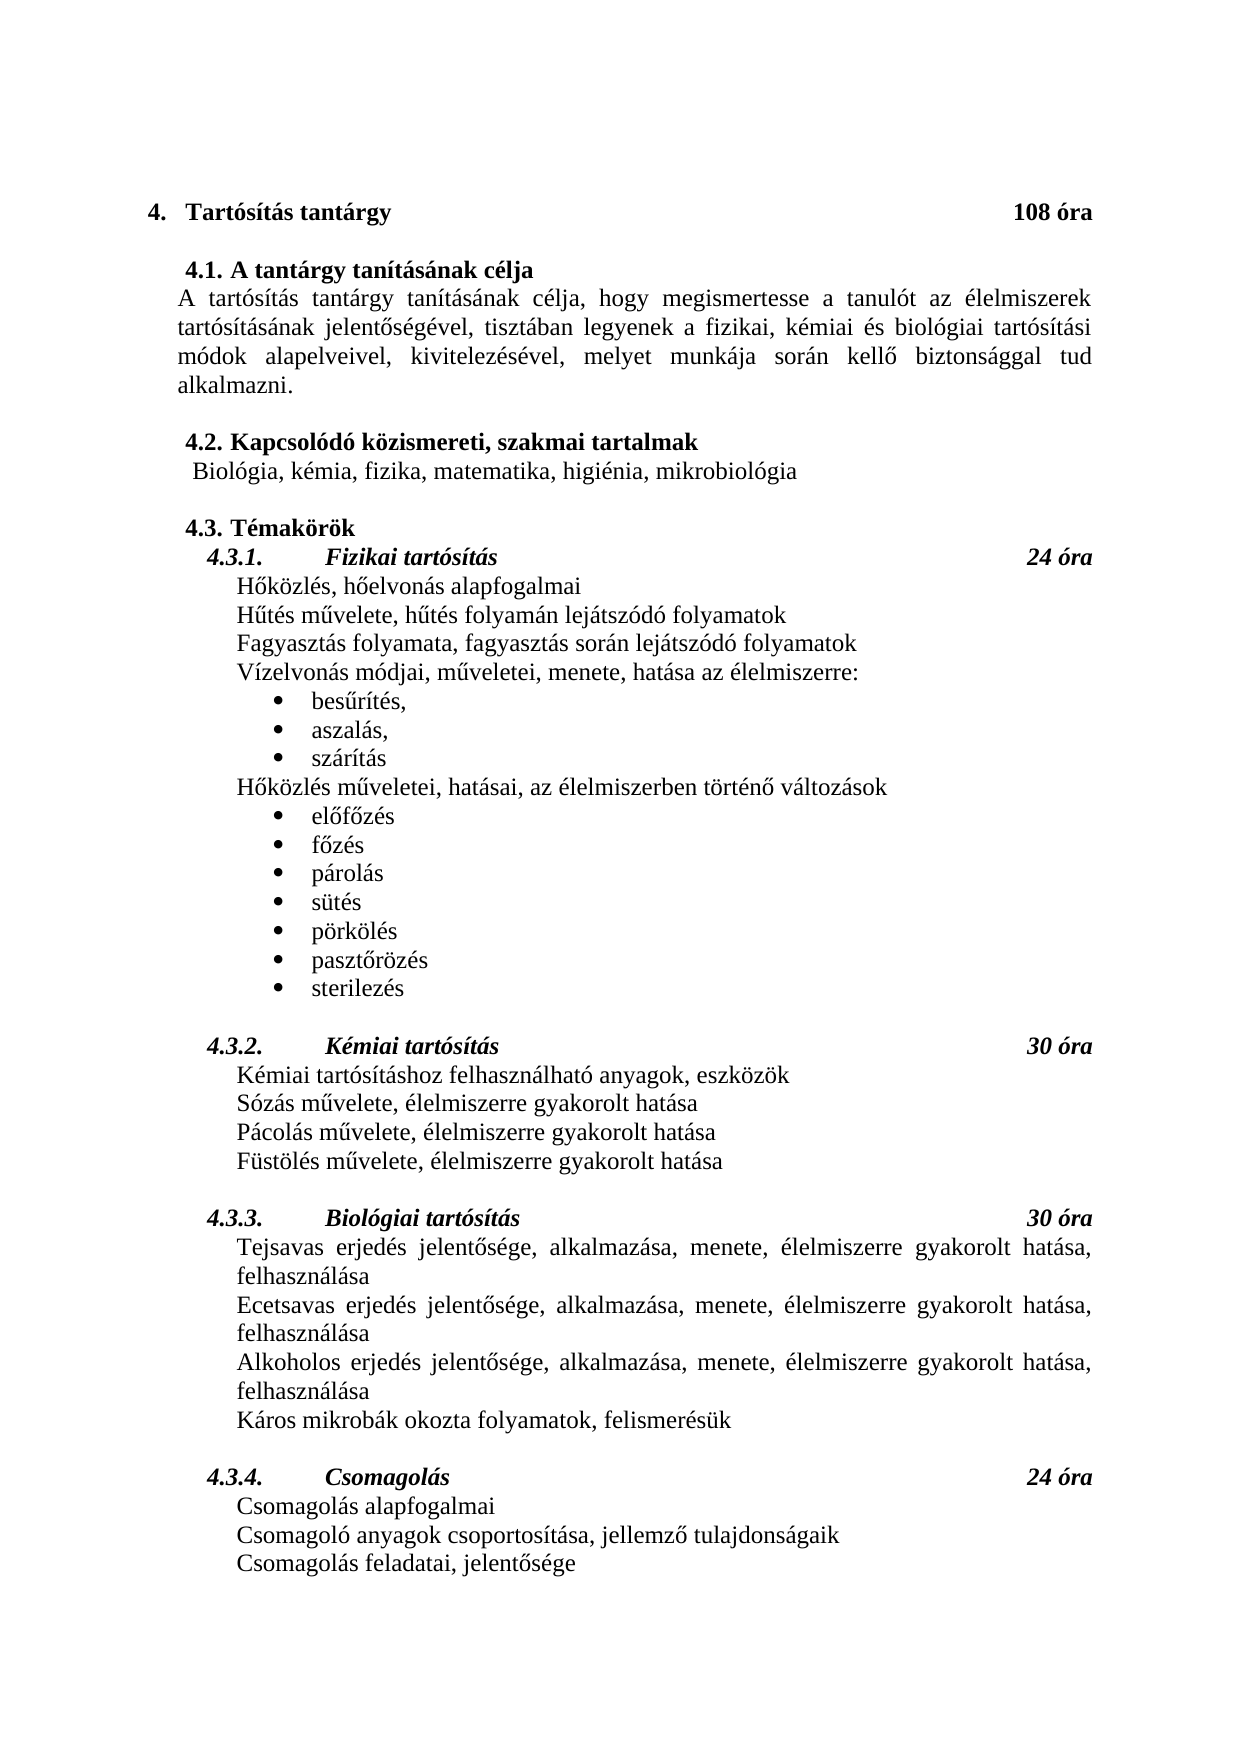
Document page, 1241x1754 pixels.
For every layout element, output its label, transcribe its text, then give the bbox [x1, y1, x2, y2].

list Kapcsolódó közismereti, szakmai tartalmak [185, 427, 1092, 456]
list Csomagolás 24 óra [207, 1462, 1092, 1491]
text Biológia, kémia, fizika, matematika, higiénia, mikrobiológia [192, 456, 1092, 485]
text Hőközlés műveletei, hatásai, az élelmiszerben történő változások [236, 772, 1092, 801]
list pasztőrözés [274, 945, 1092, 973]
text Alkoholos erjedés jelentősége, alkalmazása, menete, élelmiszerre gyakorolt hatása, felhasználása [236, 1347, 1092, 1405]
text Vízelvonás módjai, műveletei, menete, hatása az élelmiszerre: [236, 657, 1092, 686]
text Csomagolás alapfogalmai [236, 1491, 1092, 1520]
text Tejsavas erjedés jelentősége, alkalmazása, menete, élelmiszerre gyakorolt hatása, felhasználása [236, 1232, 1092, 1290]
text Káros mikrobák okozta folyamatok, felismerésük [236, 1405, 1092, 1433]
list szárítás [274, 743, 1092, 772]
list Fizikai tartósítás 24 óra [207, 542, 1092, 571]
list sütés [274, 887, 1092, 916]
text Csomagolás feladatai, jelentősége [236, 1548, 1092, 1577]
text Füstölés művelete, élelmiszerre gyakorolt hatása [236, 1146, 1092, 1175]
text Csomagoló anyagok csoportosítása, jellemző tulajdonságaik [236, 1520, 1092, 1548]
list sterilezés [274, 973, 1092, 1002]
list Témakörök [185, 513, 1092, 542]
text Sózás művelete, élelmiszerre gyakorolt hatása [236, 1088, 1092, 1117]
list pörkölés [274, 916, 1092, 945]
list A tantárgy tanításának célja [185, 255, 1092, 283]
text A tartósítás tantárgy tanításának célja, hogy megismertesse a tanulót az élelmiszerek tartósításának jelentőségével, tisztában legyenek a fizikai, kémiai és biológiai tartósítási módok alapelveivel, kivitelezésével, melyet munkája során kellő biztonsággal tud alkalmazni. [177, 283, 1092, 398]
text Fagyasztás folyamata, fagyasztás során lejátszódó folyamatok [236, 628, 1092, 657]
list aszalás, [274, 715, 1092, 743]
text Hőközlés, hőelvonás alapfogalmai [236, 571, 1092, 600]
text Pácolás művelete, élelmiszerre gyakorolt hatása [236, 1117, 1092, 1146]
list előfőzés [274, 801, 1092, 830]
list besűrítés, [274, 686, 1092, 715]
text Hűtés művelete, hűtés folyamán lejátszódó folyamatok [236, 600, 1092, 628]
list párolás [274, 858, 1092, 887]
list Tartósítás tantárgy 108 óra [148, 197, 1092, 226]
text Ecetsavas erjedés jelentősége, alkalmazása, menete, élelmiszerre gyakorolt hatása, felhasználása [236, 1290, 1092, 1347]
list főzés [274, 830, 1092, 858]
text Kémiai tartósításhoz felhasználható anyagok, eszközök [236, 1060, 1092, 1088]
list Kémiai tartósítás 30 óra [207, 1031, 1092, 1060]
list Biológiai tartósítás 30 óra [207, 1203, 1092, 1232]
